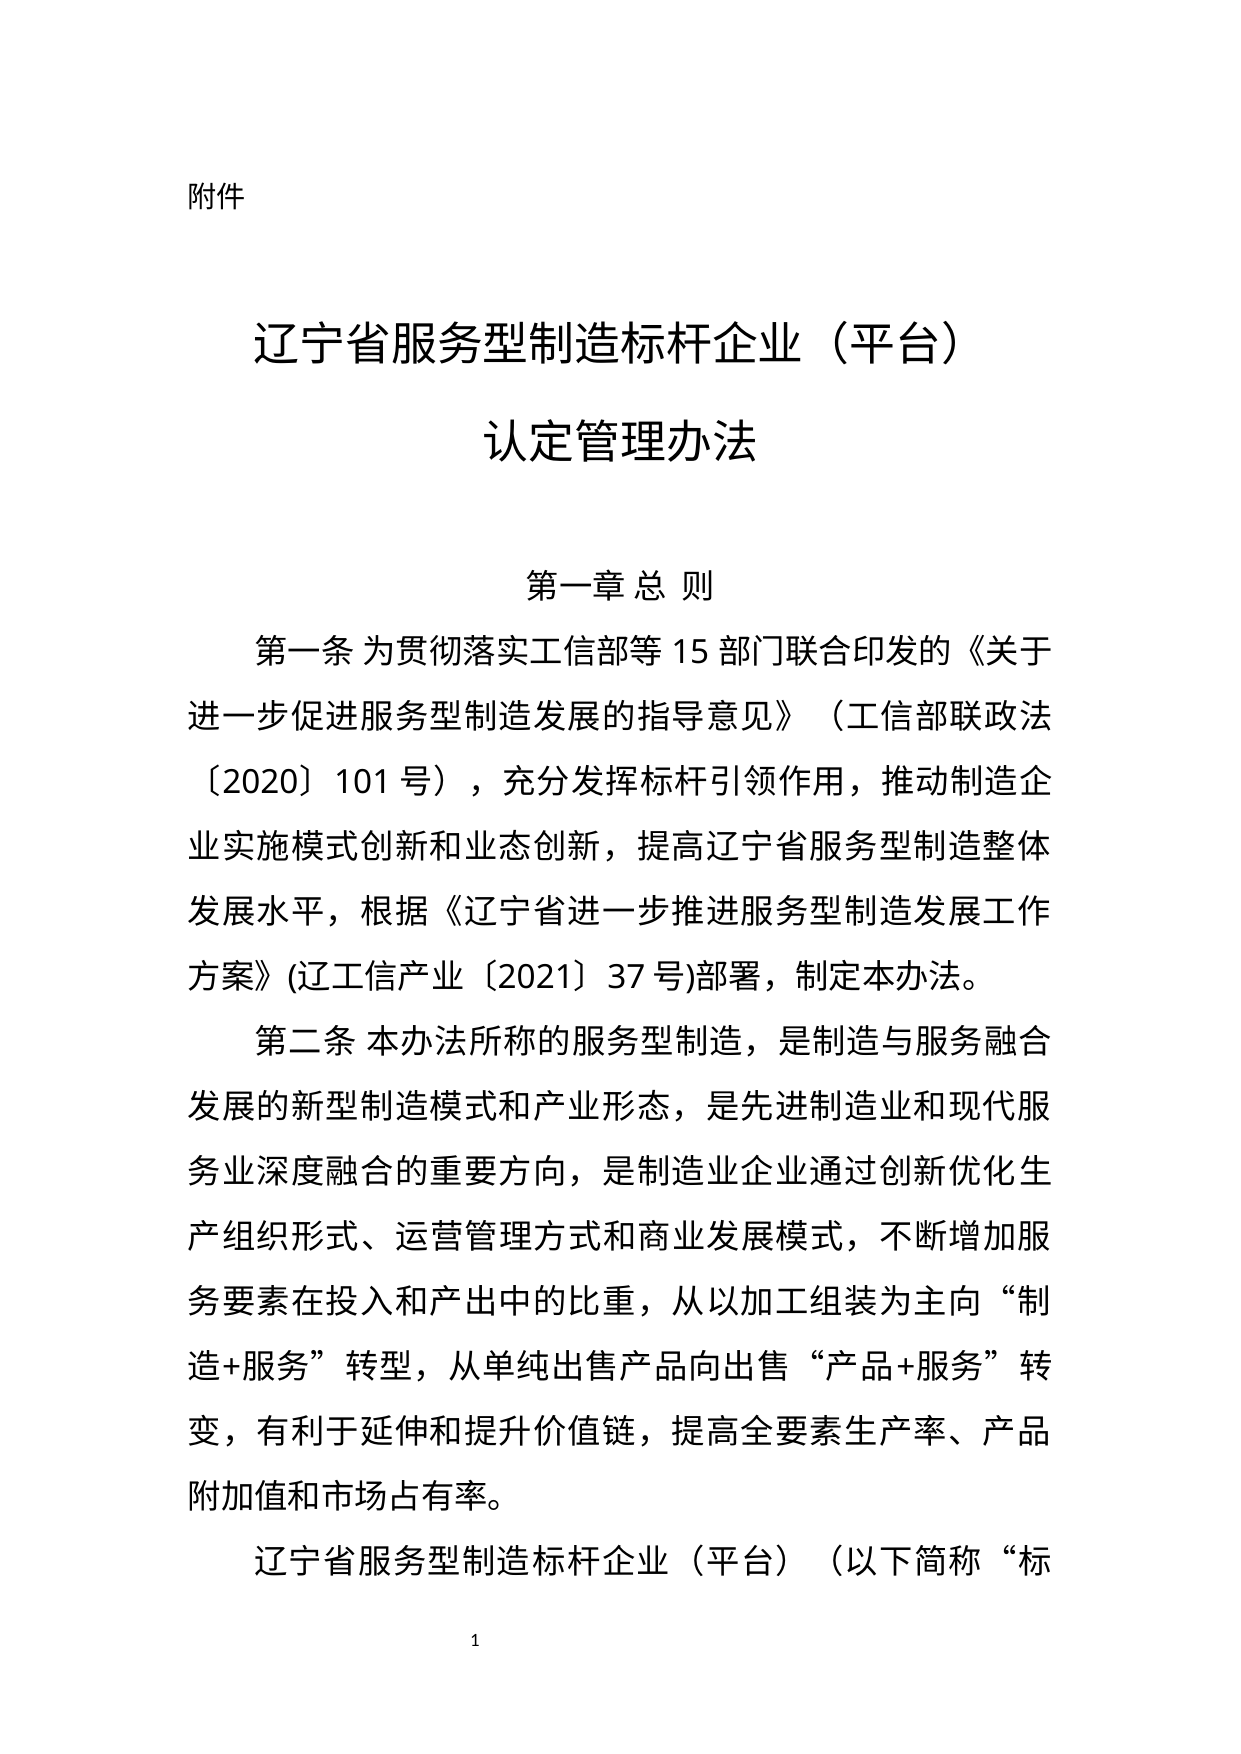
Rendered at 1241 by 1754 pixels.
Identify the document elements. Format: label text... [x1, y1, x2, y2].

text 第二条 本办法所称的服务型制造，是制造与服务融合发展的新型制造模式和产业形态，是先进制造业和现代服务业深度融合的重要方向，是制造业企业通过创新优化生产组织形式、运营管理方式和商业发展模式，不断增加服务要素在投入和产出中的比重，从以加工组装为主向“制造+服务”转型，从单纯出售产品向出售“产品+服务”转变，有利于延伸和提升价值链，提高全要素生产率、产品附加值和市场占有率。 [187, 1007, 1053, 1527]
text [187, 1527, 1053, 1592]
text 辽宁省服务型制造标杆企业（平台） [187, 292, 1053, 389]
text 附件 [187, 162, 1053, 227]
text 认定管理办法 [187, 389, 1053, 487]
text 第一条 为贯彻落实工信部等 15 部门联合印发的《关于进一步促进服务型制造发展的指导意见》（工信部联政法〔2020〕101号），充分发挥标杆引领作用，推动制造企业实施模式创新和业态创新，提高辽宁省服务型制造整体发展水平，根据《辽宁省进一步推进服务型制造发展工作方案》(辽工信产业〔2021〕37号)部署，制定本办法。 [187, 617, 1053, 1007]
text 第一章 总 则 [187, 552, 1053, 617]
